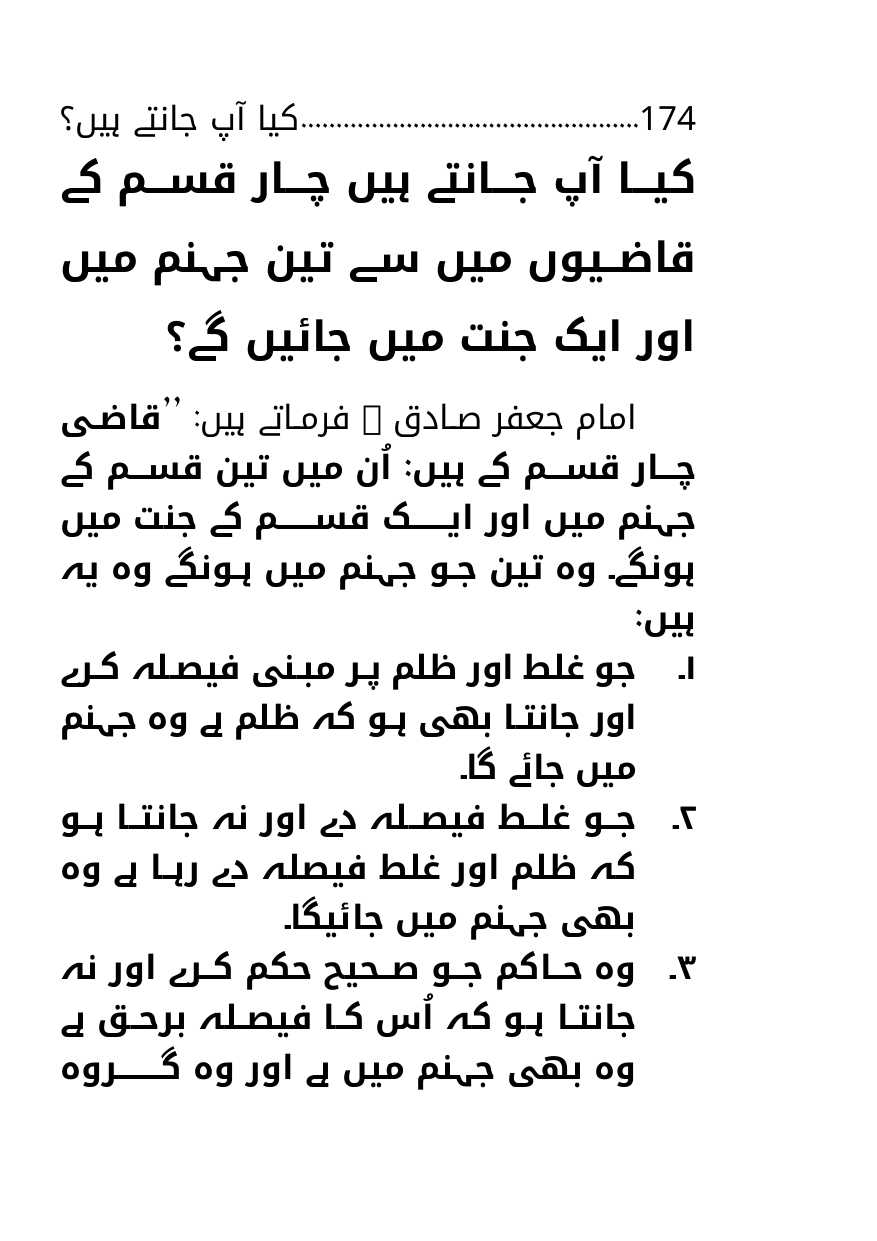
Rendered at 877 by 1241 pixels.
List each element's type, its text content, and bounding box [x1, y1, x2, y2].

text ۱۔ جو غلط اور ظلم پر مبنی فیصلہ کرے اور جانتا بھی ہو کہ ظلم ہے وہ جہنم میں جائے گا۔ [60, 640, 697, 790]
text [60, 940, 697, 1090]
text ۲۔ جو غلط فیصلہ دے اور نہ جانتا ہو کہ ظلم اور غلط فیصلہ دے رہا ہے وہ بھی جہنم میں جائیگا۔ [60, 790, 697, 940]
subtitle کیا آپ جانتے ہیں چار قسم کے قاضیوں میں سے تین جہنم میں اور ایک جنت میں جائیں گے؟ [60, 140, 697, 377]
text امام جعفر صادق ﷣ فرماتے ہیں: ’’قاضی چار قسم کے ہیں: اُن میں تین قسم کے جہنم میں اور ایک قسم کے جنت میں ہونگے۔ وہ تین جو جہنم میں ہونگے وہ یہ ہیں: [60, 390, 697, 640]
